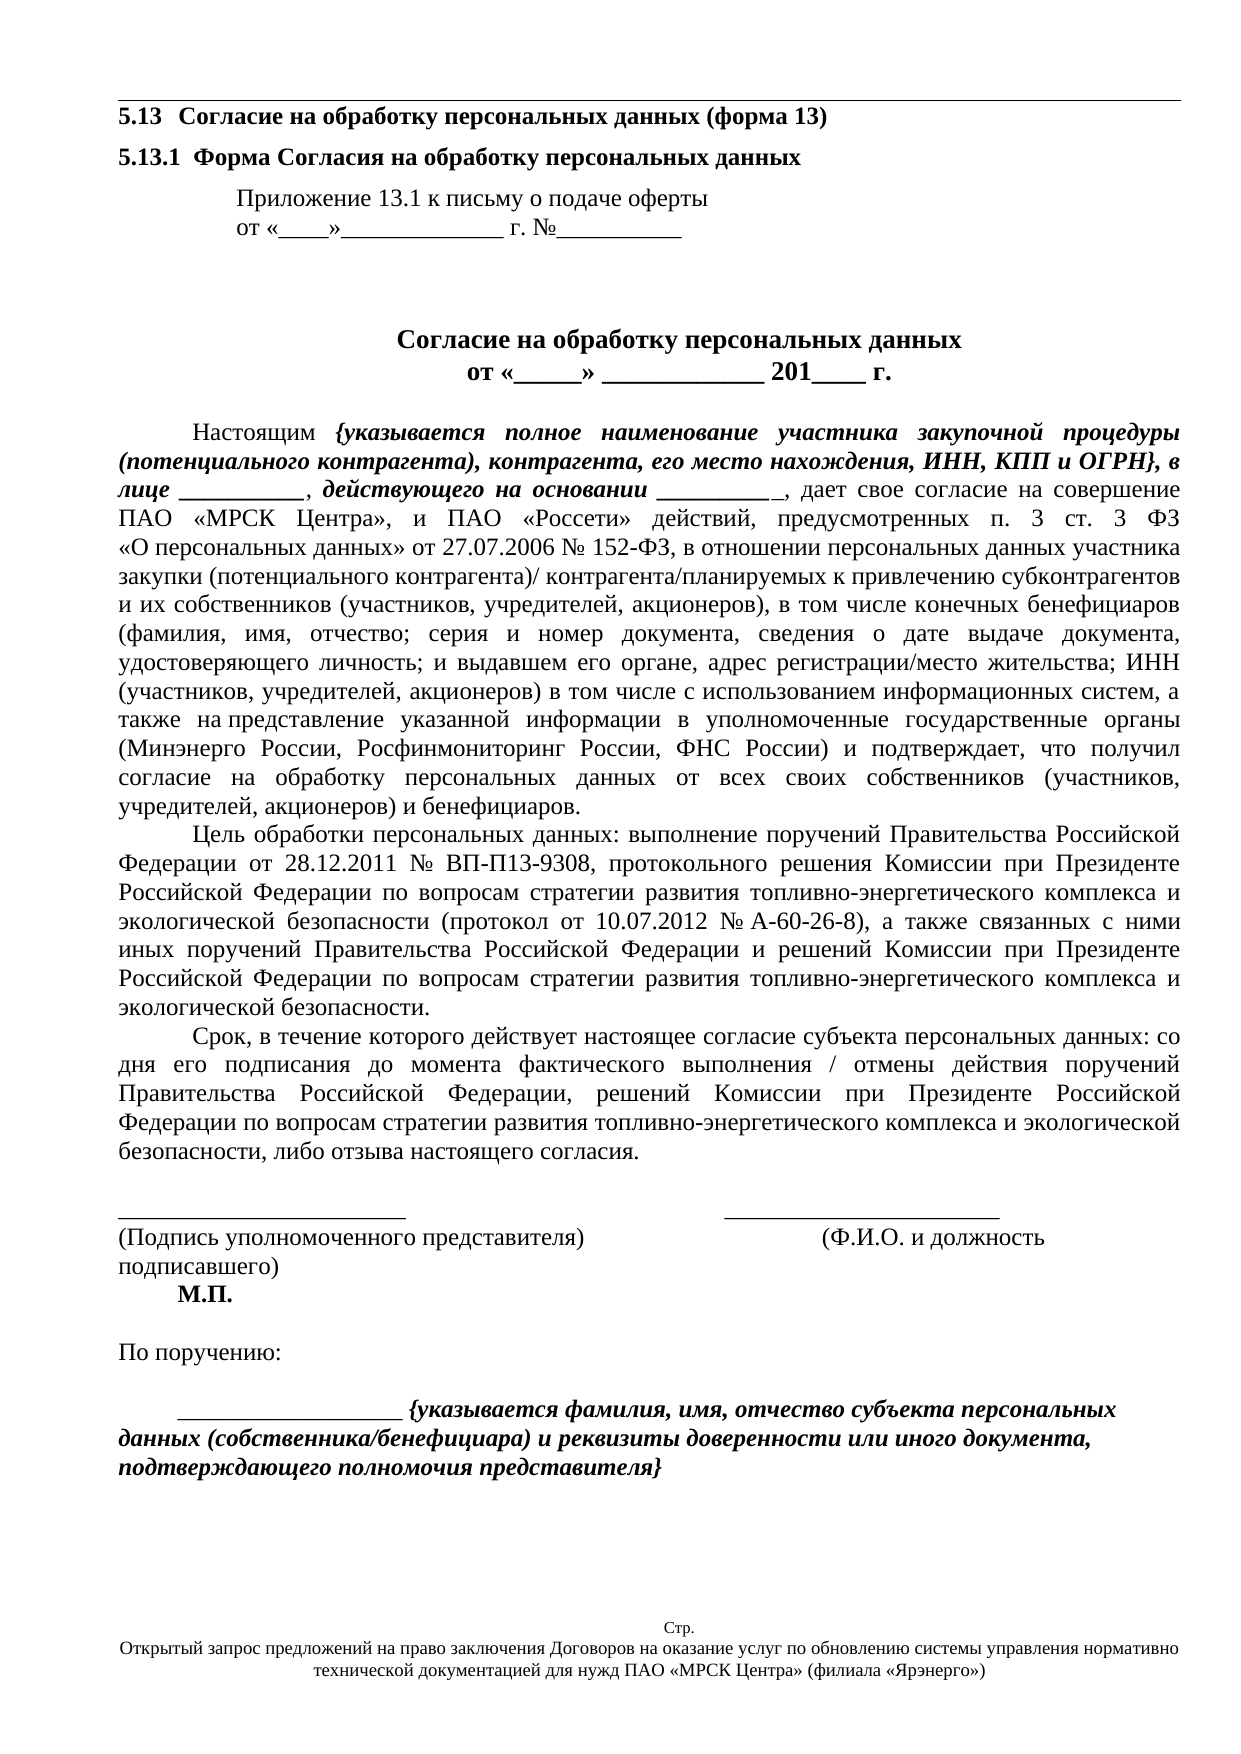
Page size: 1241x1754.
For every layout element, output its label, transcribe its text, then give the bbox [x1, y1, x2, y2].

subtitle Форма Согласия на обработку персональных данных [118, 142, 1181, 171]
text По поручению: [118, 1337, 1181, 1366]
text Цель обработки персональных данных: выполнение поручений Правительства Российской Федерации от 28.12.2011 № ВП-П13-9308, протокольного решения Комиссии при Президенте Российской Федерации по вопросам стратегии развития топливно-энергетического комплекса и экологической безопасности (протокол от 10.07.2012 № А-60-26-8), а также связанных с ними иных поручений Правительства Российской Федерации и решений Комиссии при Президенте Российской Федерации по вопросам стратегии развития топливно-энергетического комплекса и экологической безопасности. [118, 819, 1181, 1021]
text Настоящим {указывается полное наименование участника закупочной процедуры (потенциального контрагента), контрагента, его место нахождения, ИНН, КПП и ОГРН}, в лице __________, действующего на основании __________, дает свое согласие на совершение ПАО «МРСК Центра», и ПАО «Россети» действий, предусмотренных п. 3 ст. 3 ФЗ «О персональных данных» от 27.07.2006 № 152-ФЗ, в отношении персональных данных участника закупки (потенциального контрагента)/ контрагента/планируемых к привлечению субконтрагентов и их собственников (участников, учредителей, акционеров), в том числе конечных бенефициаров (фамилия, имя, отчество; серия и номер документа, сведения о дате выдаче документа, удостоверяющего личность; и выдавшем его органе, адрес регистрации/место жительства; ИНН (участников, учредителей, акционеров) в том числе с использованием информационных систем, а также на представление указанной информации в уполномоченные государственные органы (Минэнерго России, Росфинмониторинг России, ФНС России) и подтверждает, что получил согласие на обработку персональных данных от всех своих собственников (участников, учредителей, акционеров) и бенефициаров. [118, 417, 1181, 819]
text _______________________ ______________________ [118, 1193, 1181, 1222]
text Приложение 13.1 к письму о подаче оферты от «____»_____________ г. №__________ [236, 183, 1181, 241]
text Согласие на обработку персональных данных [118, 324, 1181, 355]
text от «_____» ____________ 201____ г. [118, 355, 1181, 386]
text Срок, в течение которого действует настоящее согласие субъекта персональных данных: со дня его подписания до момента фактического выполнения / отмены действия поручений Правительства Российской Федерации, решений Комиссии при Президенте Российской Федерации по вопросам стратегии развития топливно-энергетического комплекса и экологической безопасности, либо отзыва настоящего согласия. [118, 1021, 1181, 1164]
subtitle Согласие на обработку персональных данных (форма 13) [118, 101, 1181, 130]
text __________________ {указывается фамилия, имя, отчество субъекта персональных данных (собственника/бенефициара) и реквизиты доверенности или иного документа, подтверждающего полномочия представителя} [118, 1394, 1181, 1481]
text М.П. [118, 1279, 1181, 1308]
text (Подпись уполномоченного представителя) (Ф.И.О. и должность подписавшего) [118, 1222, 1181, 1279]
